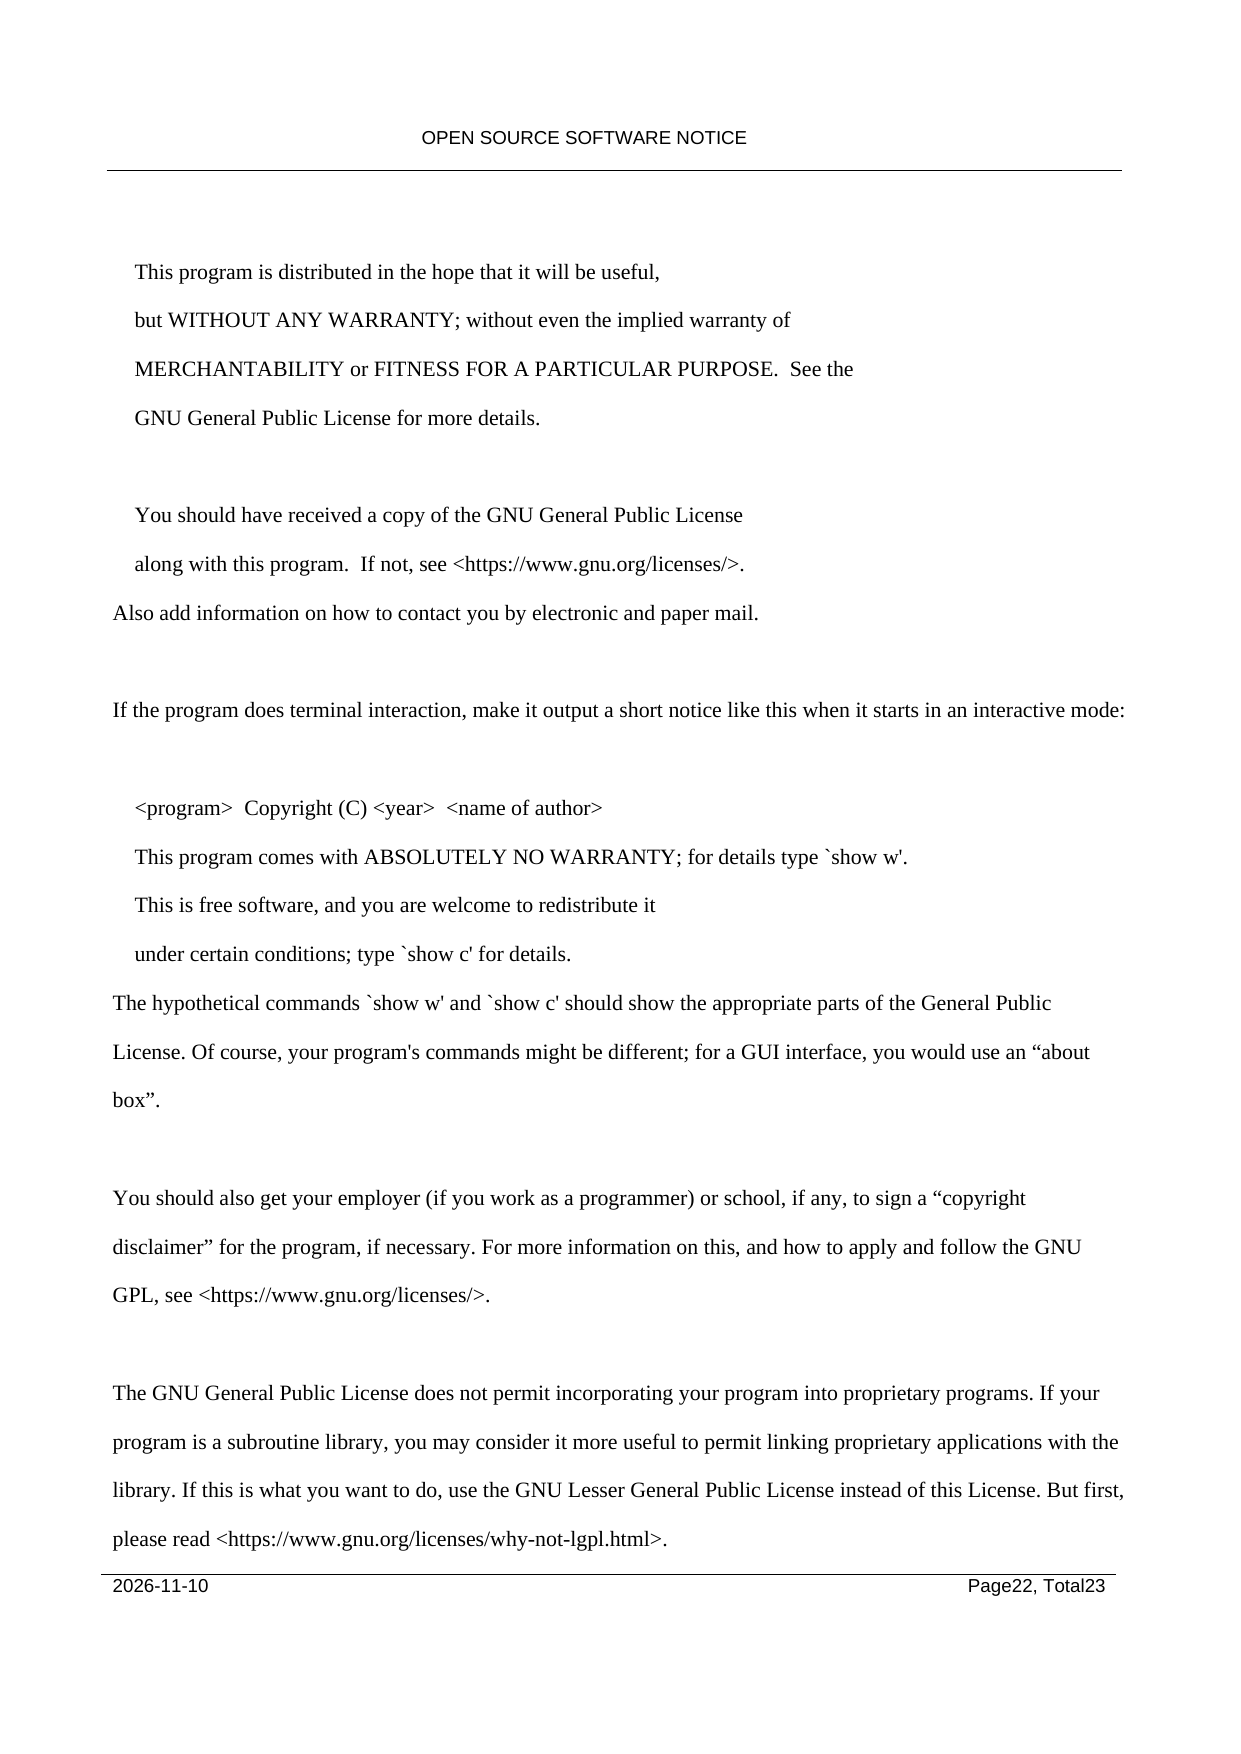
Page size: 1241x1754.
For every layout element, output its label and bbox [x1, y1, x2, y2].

text [112, 206, 1128, 1555]
